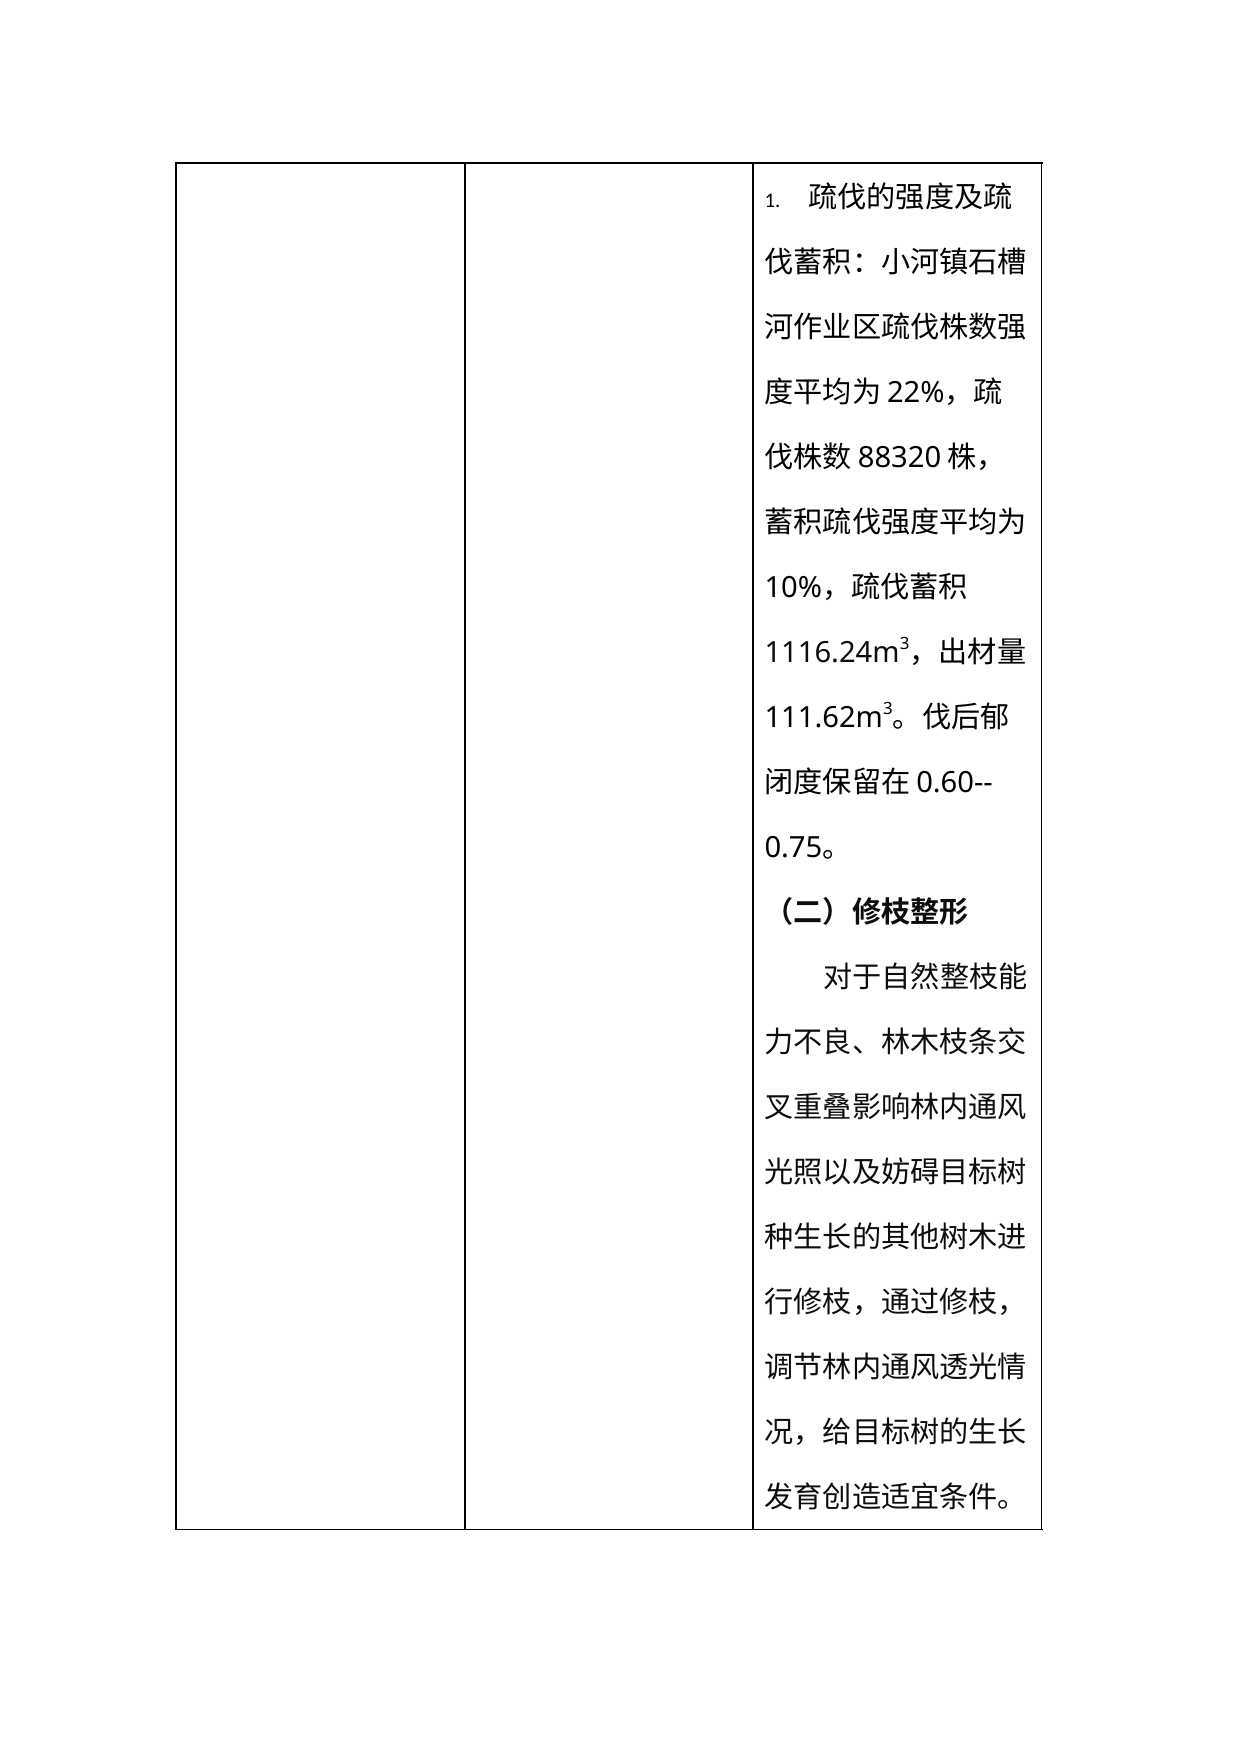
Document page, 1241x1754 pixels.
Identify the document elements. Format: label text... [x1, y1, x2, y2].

table_cell [466, 164, 752, 1528]
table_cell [754, 164, 1041, 1528]
table_cell 1 [177, 164, 464, 1528]
